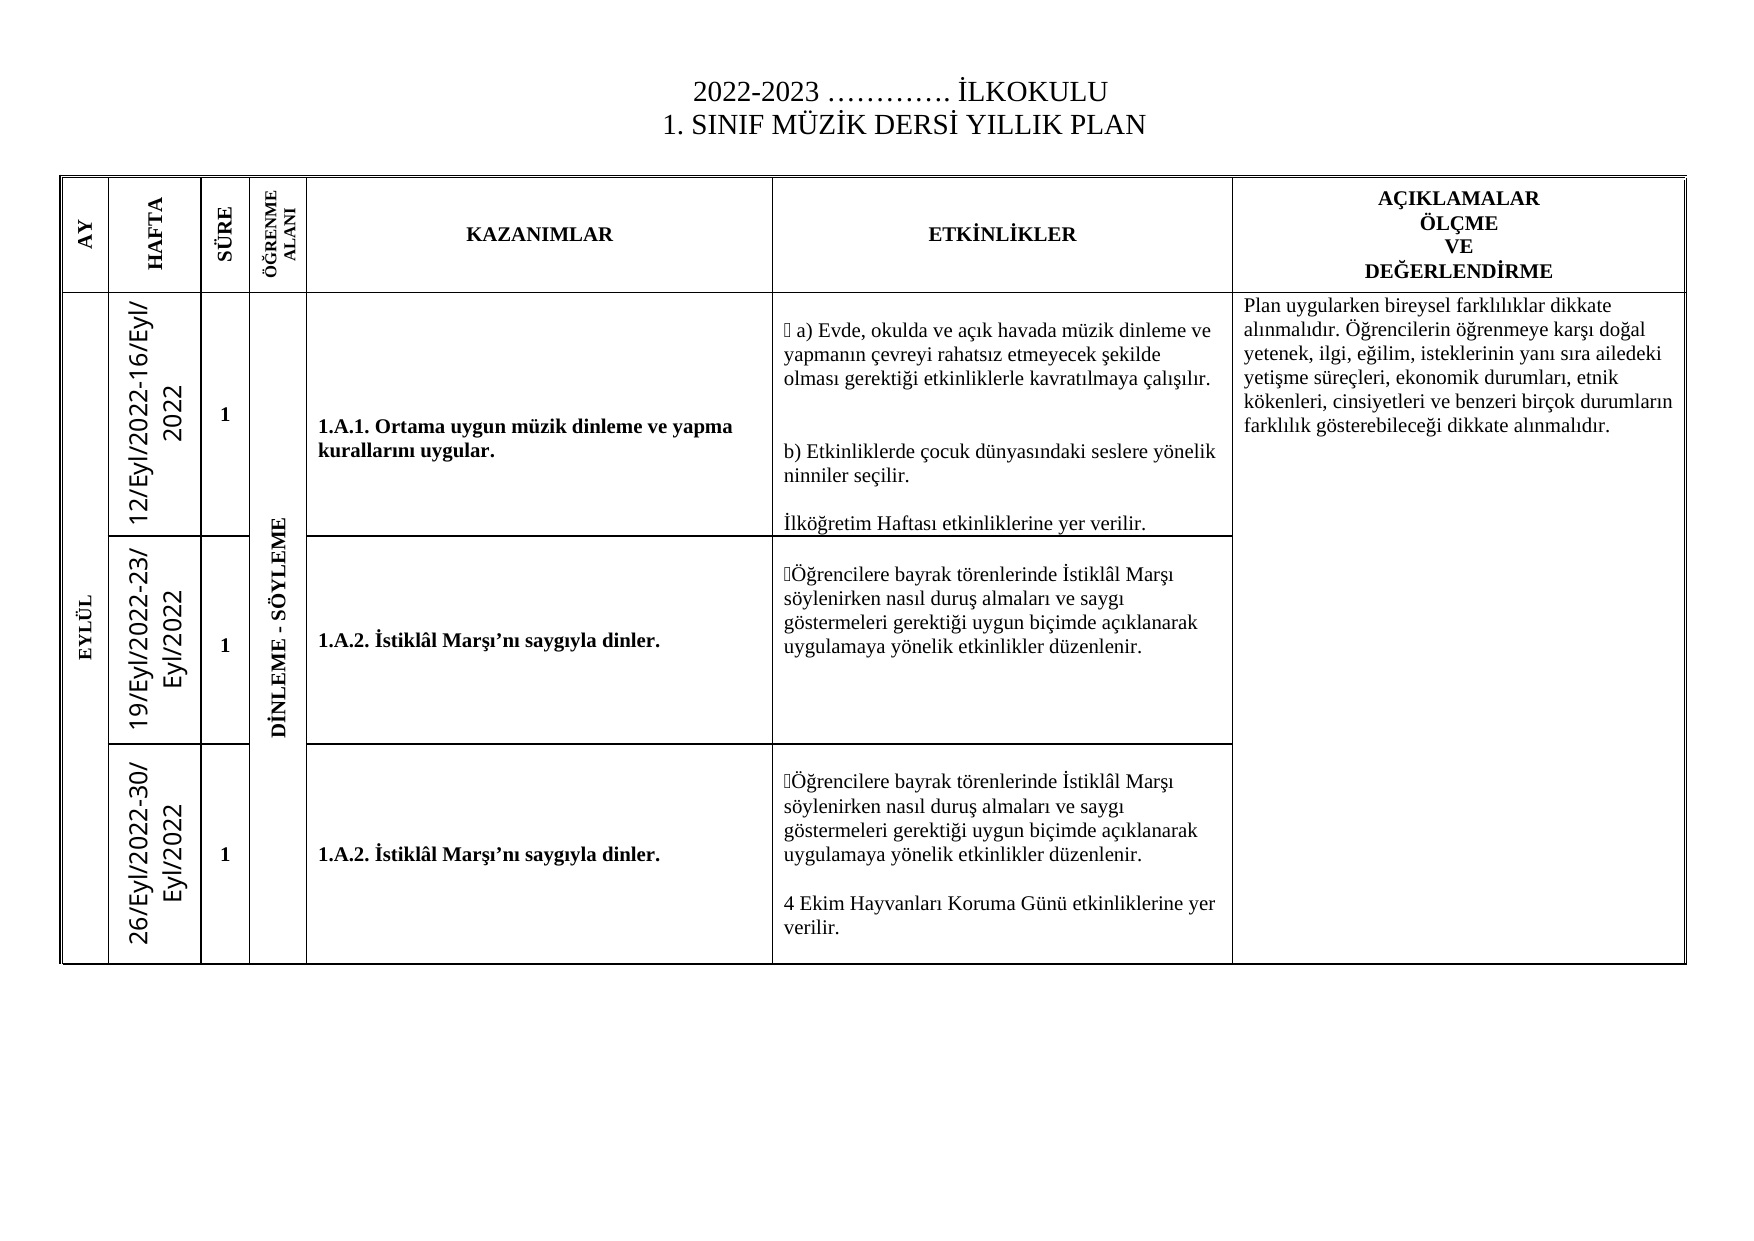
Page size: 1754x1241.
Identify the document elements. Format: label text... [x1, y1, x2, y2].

table_cell 26/Eyl/2022-30/Eyl/2022 [109, 745, 200, 963]
table_cell Öğrencilere bayrak törenlerinde İstiklâl Marşı söylenirken nasıl duruş almaları ve saygı göstermeleri gerektiği uygun biçimde açıklanarak uygulamaya yönelik etkinlikler düzenlenir. [773, 537, 1232, 743]
table_cell EYLÜL [63, 293, 108, 963]
table_header AÇIKLAMALAR ÖLÇME VE DEĞERLENDİRME [1233, 178, 1685, 291]
table_cell 1 [202, 745, 249, 963]
table_cell Öğrencilere bayrak törenlerinde İstiklâl Marşı söylenirken nasıl duruş almaları ve saygı göstermeleri gerektiği uygun biçimde açıklanarak uygulamaya yönelik etkinlikler düzenlenir. 4 Ekim Hayvanları Koruma Günü etkinliklerine yer verilir. [773, 745, 1232, 963]
table_header HAFTA [109, 178, 200, 291]
table_cell 12/Eyl/2022-16/Eyl/2022 [109, 293, 200, 535]
table_header AY [63, 178, 108, 291]
table_cell 19/Eyl/2022-23/Eyl/2022 [109, 537, 200, 743]
table_header KAZANIMLAR [307, 178, 772, 291]
table_cell 1.A.1. Ortama uygun müzik dinleme ve yapma kurallarını uygular. [307, 293, 772, 535]
table_cell DİNLEME - SÖYLEME [250, 293, 306, 963]
table_header ETKİNLİKLER [773, 178, 1232, 291]
table_header SÜRE (Saat) [202, 178, 249, 291]
table_cell 1.A.2. İstiklâl Marşı’nı saygıyla dinler. [307, 537, 772, 743]
table_header ÖĞRENME ALANI [250, 178, 306, 291]
table_cell 1 [202, 293, 249, 535]
table_cell 1.A.2. İstiklâl Marşı’nı saygıyla dinler. [307, 745, 772, 963]
table_cell a) Evde, okulda ve açık havada müzik dinleme ve yapmanın çevreyi rahatsız etmeyecek şekilde olması gerektiği etkinliklerle kavratılmaya çalışılır. b) Etkinliklerde çocuk dünyasındaki seslere yönelik ninniler seçilir. İlköğretim Haftası etkinliklerine yer verilir. [773, 293, 1232, 535]
table_cell 1 [202, 537, 249, 743]
